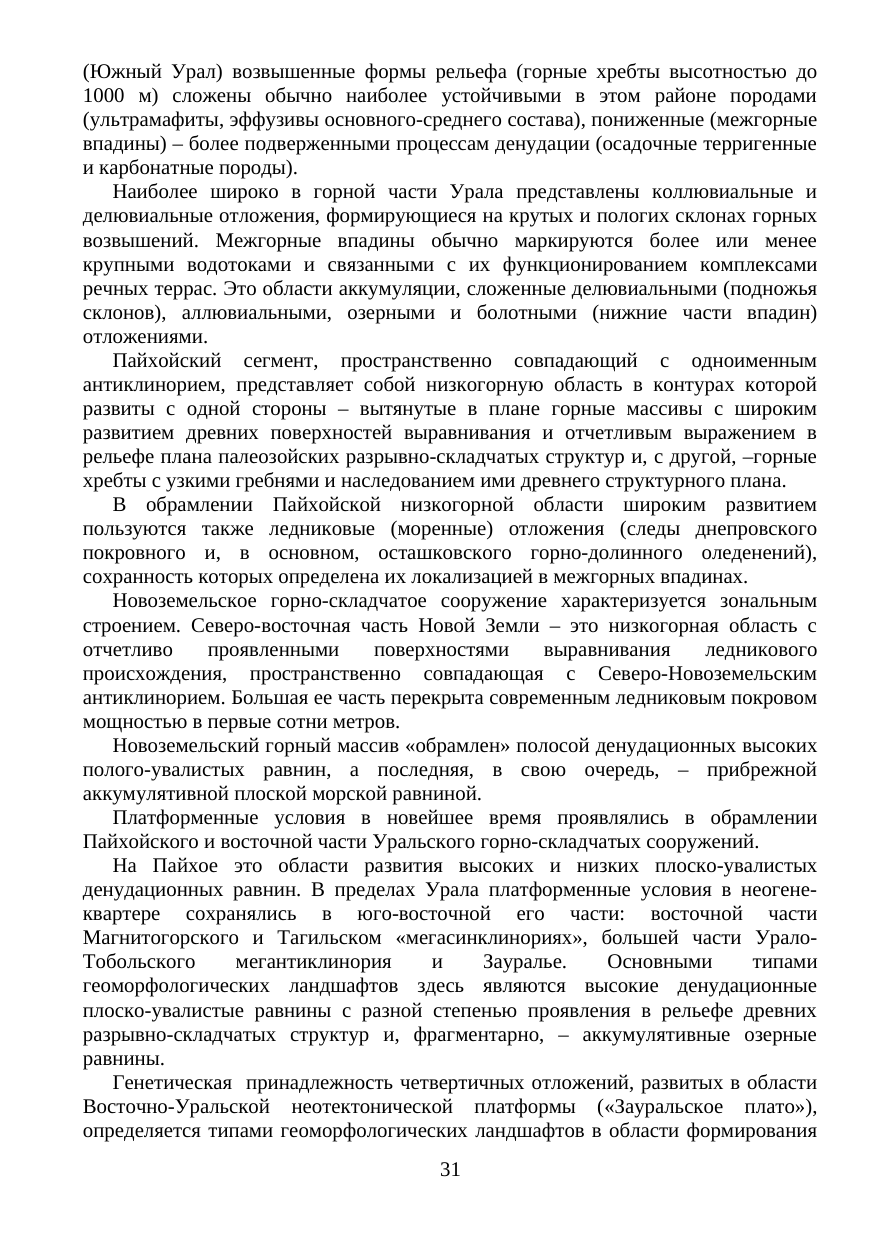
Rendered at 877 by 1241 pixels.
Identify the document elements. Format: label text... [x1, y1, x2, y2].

text Новоземельское горно-складчатое сооружение характеризуется зональным строением. Северо-восточная часть Новой Земли – это низкогорная область с отчетливо проявленными поверхностями выравнивания ледникового происхождения, пространственно совпадающая с Северо-Новоземельским антиклинорием. Большая ее часть перекрыта современным ледниковым покровом мощностью в первые сотни метров. [83, 588, 818, 733]
text Наиболее широко в горной части Урала представлены коллювиальные и делювиальные отложения, формирующиеся на крутых и пологих склонах горных возвышений. Межгорные впадины обычно маркируются более или менее крупными водотоками и связанными с их функционированием комплексами речных террас. Это области аккумуляции, сложенные делювиальными (подножья склонов), аллювиальными, озерными и болотными (нижние части впадин) отложениями. [83, 179, 818, 348]
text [83, 59, 818, 179]
text На Пайхое это области развития высоких и низких плоско-увалистых денудационных равнин. В пределах Урала платформенные условия в неогене-квартере сохранялись в юго-восточной его части: восточной части Магнитогорского и Тагильском «мегасинклинориях», большей части Урало-Тобольского мегантиклинория и Зауралье. Основными типами геоморфологических ландшафтов здесь являются высокие денудационные плоско-увалистые равнины с разной степенью проявления в рельефе древних разрывно-складчатых структур и, фрагментарно, – аккумулятивные озерные равнины. [83, 853, 818, 1070]
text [83, 1070, 818, 1142]
text Пайхойский сегмент, пространственно совпадающий с одноименным антиклинорием, представляет собой низкогорную область в контурах которой развиты с одной стороны – вытянутые в плане горные массивы с широким развитием древних поверхностей выравнивания и отчетливым выражением в рельефе плана палеозойских разрывно-складчатых структур и, с другой, –горные хребты с узкими гребнями и наследованием ими древнего структурного плана. [83, 348, 818, 492]
text В обрамлении Пайхойской низкогорной области широким развитием пользуются также ледниковые (моренные) отложения (следы днепровского покровного и, в основном, осташковского горно-долинного оледенений), сохранность которых определена их локализацией в межгорных впадинах. [83, 492, 818, 588]
text Платформенные условия в новейшее время проявлялись в обрамлении Пайхойского и восточной части Уральского горно-складчатых сооружений. [83, 805, 818, 853]
text Новоземельский горный массив «обрамлен» полосой денудационных высоких полого-увалистых равнин, а последняя, в свою очередь, – прибрежной аккумулятивной плоской морской равниной. [83, 733, 818, 805]
